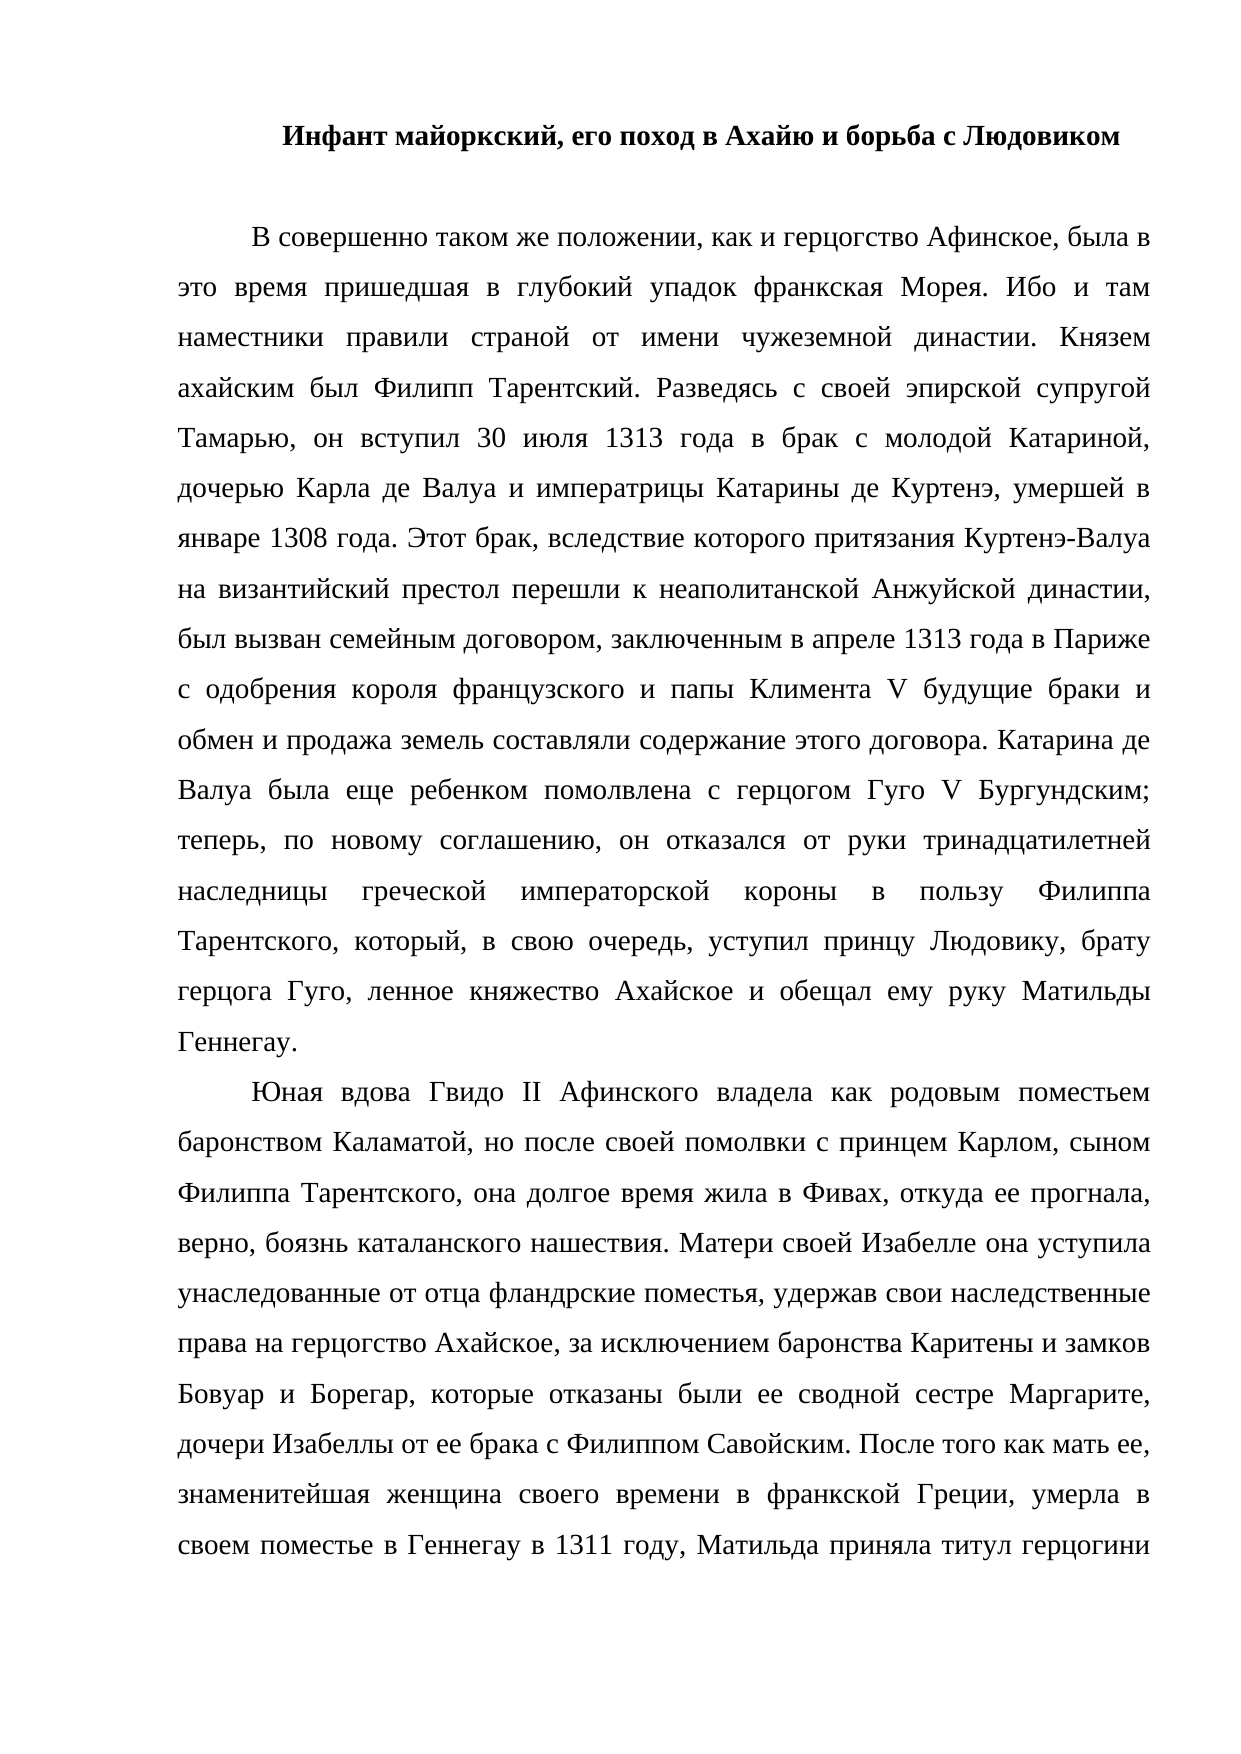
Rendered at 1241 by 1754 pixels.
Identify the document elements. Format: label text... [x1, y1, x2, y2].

text Инфант майоркский, его поход в Ахайю и борьба с Людовиком [177, 118, 1152, 152]
text В совершенно таком же положении, как и герцогство Афинское, была в это время пришедшая в глубокий упадок франкская Морея. Ибо и там наместники правили страной от имени чужеземной династии. Князем ахайским был Филипп Тарентский. Разведясь с своей эпирской супругой Тамарью, он вступил 30 июля 1313 года в брак с молодой Катариной, дочерью Карла де Валуа и императрицы Катарины де Куртенэ, умершей в январе 1308 года. Этот брак, вследствие которого притязания Куртенэ-Валуа на византийский престол перешли к неаполитанской Анжуйской династии, был вызван семейным договором, заключенным в апреле 1313 года в Париже с одобрения короля французского и папы Климента V будущие браки и обмен и продажа земель составляли содержание этого договора. Катарина де Валуа была еще ребенком помолвлена с герцогом Гуго V Бургундским; теперь, по новому соглашению, он отказался от руки тринадцатилетней наследницы греческой императорской короны в пользу Филиппа Тарентского, который, в свою очередь, уступил принцу Людовику, брату герцога Гуго, ленное княжество Ахайское и обещал ему руку Матильды Геннегау. [177, 219, 1152, 1057]
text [177, 1074, 1152, 1560]
